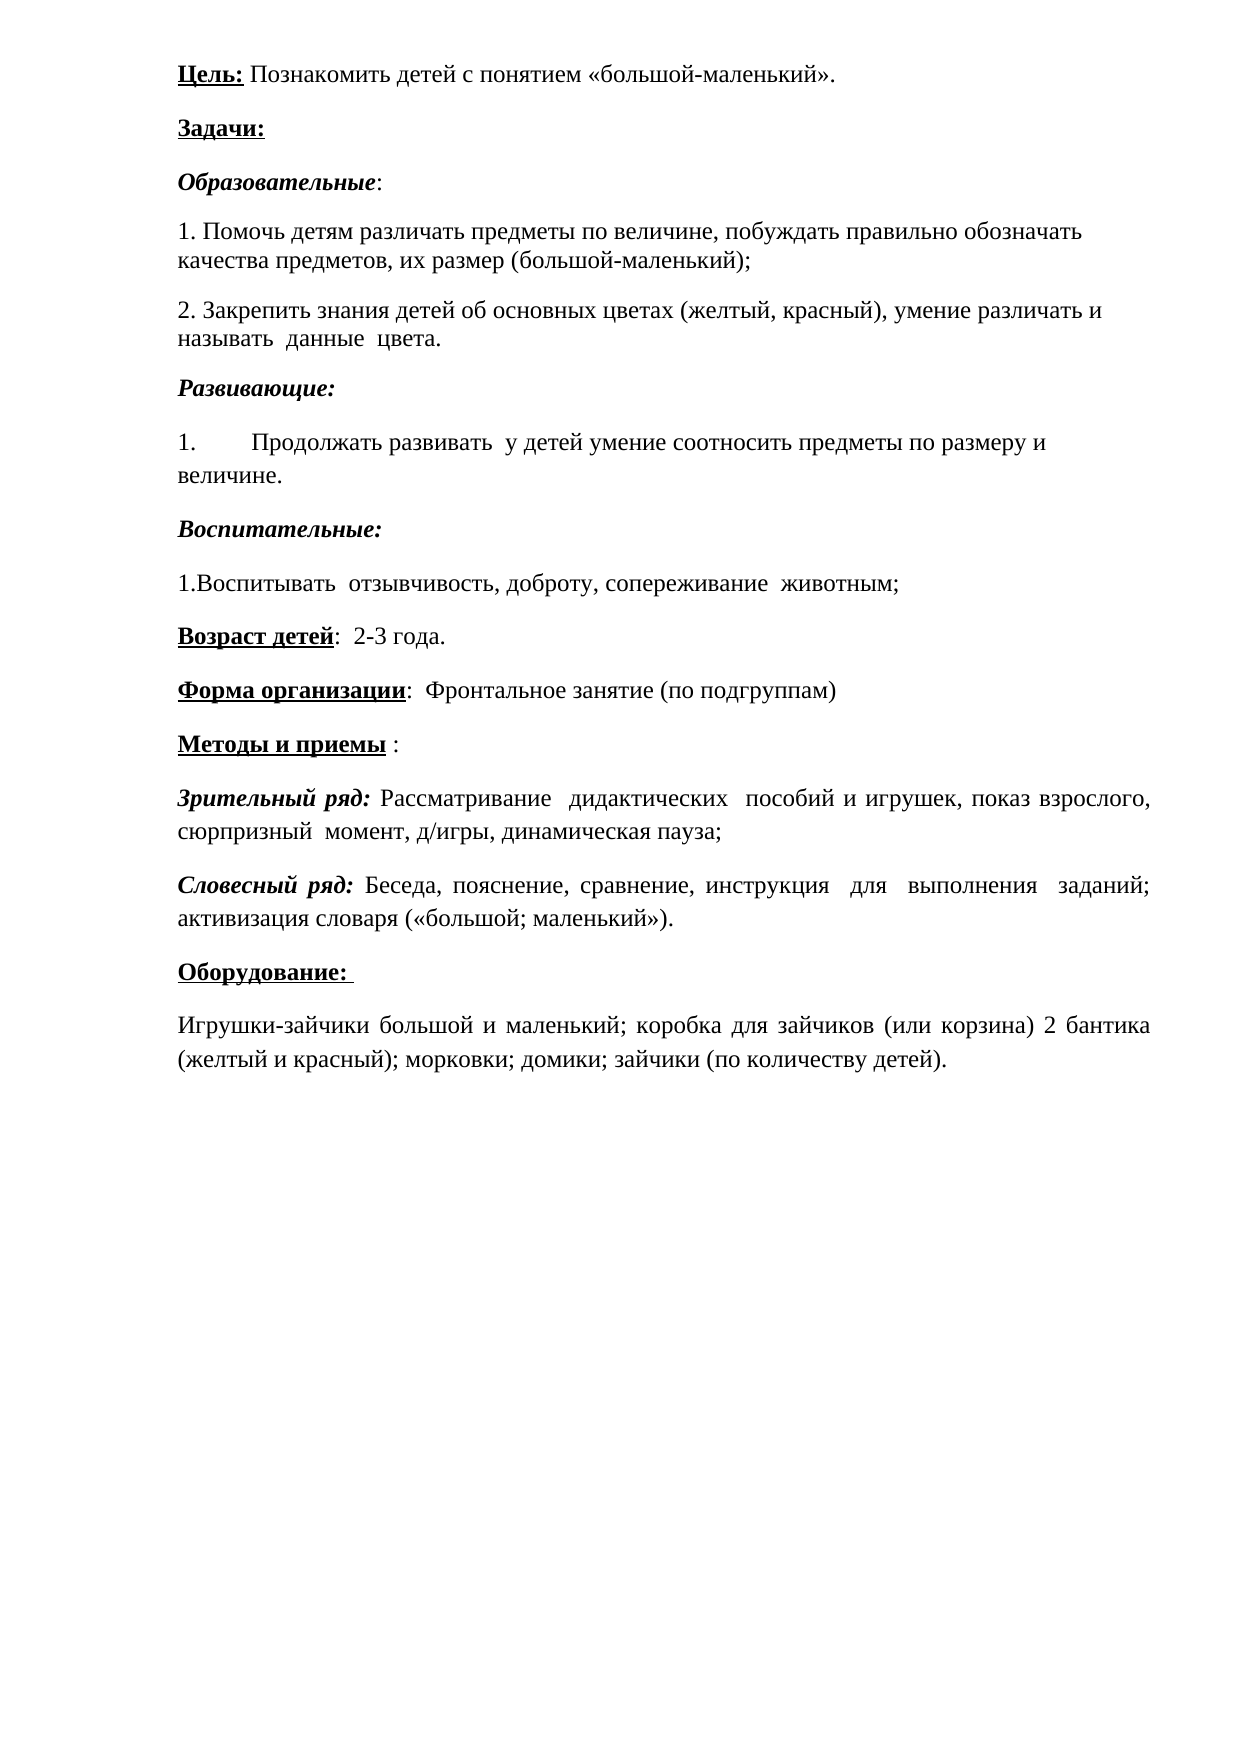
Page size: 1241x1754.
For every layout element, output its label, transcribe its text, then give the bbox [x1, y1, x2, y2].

text 2. Закрепить знания детей об основных цветах (желтый, красный), умение различать и называть данные цвета. [177, 295, 1152, 352]
text Зрительный ряд: Рассматривание дидактических пособий и игрушек, показ взрослого, сюрпризный момент, д/игры, динамическая пауза; [177, 783, 1152, 845]
text Задачи: [177, 113, 1152, 142]
text Возраст детей: 2-3 года. [177, 621, 1152, 650]
text Игрушки-зайчики большой и маленький; коробка для зайчиков (или корзина) 2 бантика (желтый и красный); морковки; домики; зайчики (по количеству детей). [177, 1011, 1152, 1072]
text Словесный ряд: Беседа, пояснение, сравнение, инструкция для выполнения заданий; активизация словаря («большой; маленький»). [177, 870, 1152, 932]
text Образовательные: [177, 167, 1152, 196]
text 1.Воспитывать отзывчивость, доброту, сопереживание животным; [177, 568, 1152, 596]
text 1. Помочь детям различать предметы по величине, побуждать правильно обозначать качества предметов, их размер (большой-маленький); [177, 216, 1152, 274]
text Цель: Познакомить детей с понятием «большой-маленький». [177, 59, 1152, 88]
text Форма организации: Фронтальное занятие (по подгруппам) [177, 675, 1152, 704]
text Оборудование: [177, 957, 1152, 986]
text Развивающие: [177, 373, 1152, 402]
text Воспитательные: [177, 514, 1152, 542]
text Методы и приемы : [177, 729, 1152, 758]
list Продолжать развивать у детей умение соотносить предметы по размеру и величине. [177, 427, 1152, 489]
